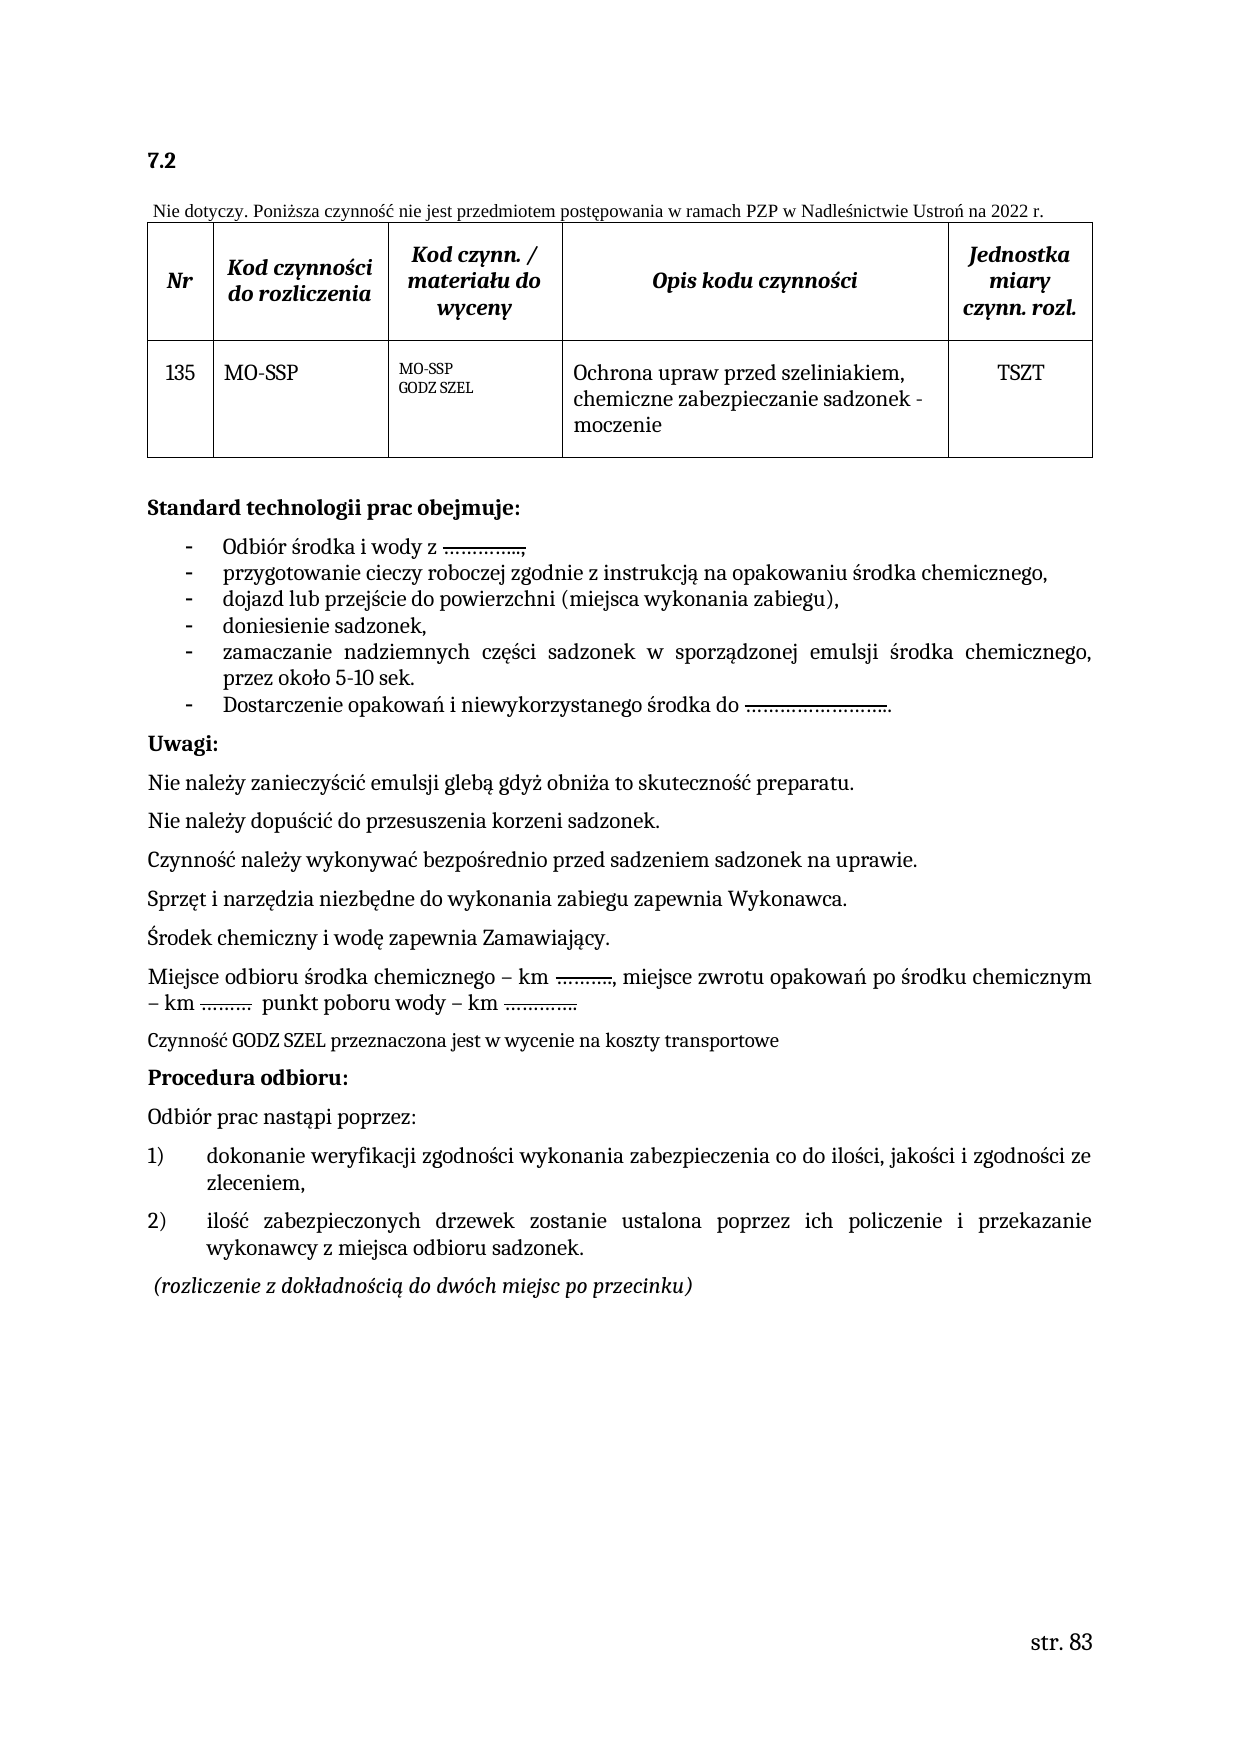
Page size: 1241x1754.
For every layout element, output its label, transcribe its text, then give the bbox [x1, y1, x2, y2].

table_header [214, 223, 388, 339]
text Sprzęt i narzędzia niezbędne do wykonania zabiegu zapewnia Wykonawca. [148, 886, 1093, 912]
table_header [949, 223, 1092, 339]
text Nie dotyczy. Poniższa czynność nie jest przedmiotem postępowania w ramach PZP w Nadleśnictwie Ustroń na 2022 r. [148, 200, 1093, 222]
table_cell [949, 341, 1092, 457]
list ilość zabezpieczonych drzewek zostanie ustalona poprzez ich policzenie i przekazanie wykonawcy z miejsca odbioru sadzonek. [148, 1208, 1093, 1261]
text (rozliczenie z dokładnością do dwóch miejsc po przecinku) [148, 1273, 1093, 1300]
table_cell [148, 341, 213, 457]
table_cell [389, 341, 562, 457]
text Procedura odbioru: [148, 1065, 1093, 1092]
text Nie należy dopuścić do przesuszenia korzeni sadzonek. [148, 808, 1093, 834]
text Standard technologii prac obejmuje: [148, 494, 1093, 521]
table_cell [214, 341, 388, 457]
list zamaczanie nadziemnych części sadzonek w sporządzonej emulsji środka chemicznego, przez około 5-10 sek. [185, 639, 1093, 692]
text Czynność należy wykonywać bezpośrednio przed sadzeniem sadzonek na uprawie. [148, 847, 1093, 873]
text Miejsce odbioru środka chemicznego – km ………., miejsce zwrotu opakowań po środku chemicznym – km ……… punkt poboru wody – km …………. [148, 963, 1093, 1016]
text Odbiór prac nastąpi poprzez: [148, 1104, 1093, 1130]
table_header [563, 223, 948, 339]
list doniesienie sadzonek, [185, 612, 1093, 639]
text Nie należy zanieczyścić emulsji glebą gdyż obniża to skuteczność preparatu. [148, 769, 1093, 796]
text Uwagi: [148, 730, 1093, 757]
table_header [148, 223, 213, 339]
list dojazd lub przejście do powierzchni (miejsca wykonania zabiegu), [185, 586, 1093, 612]
text 7.2 [148, 148, 1093, 174]
list przygotowanie cieczy roboczej zgodnie z instrukcją na opakowaniu środka chemicznego, [185, 560, 1093, 586]
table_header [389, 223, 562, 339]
list dokonanie weryfikacji zgodności wykonania zabezpieczenia co do ilości, jakości i zgodności ze zleceniem, [148, 1143, 1093, 1196]
text Środek chemiczny i wodę zapewnia Zamawiający. [148, 925, 1093, 951]
list Odbiór środka i wody z ………….., [185, 533, 1093, 560]
list Dostarczenie opakowań i niewykorzystanego środka do …………………….. [185, 692, 1093, 718]
text Czynność GODZ SZEL przeznaczona jest w wycenie na koszty transportowe [148, 1029, 1093, 1053]
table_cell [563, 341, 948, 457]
